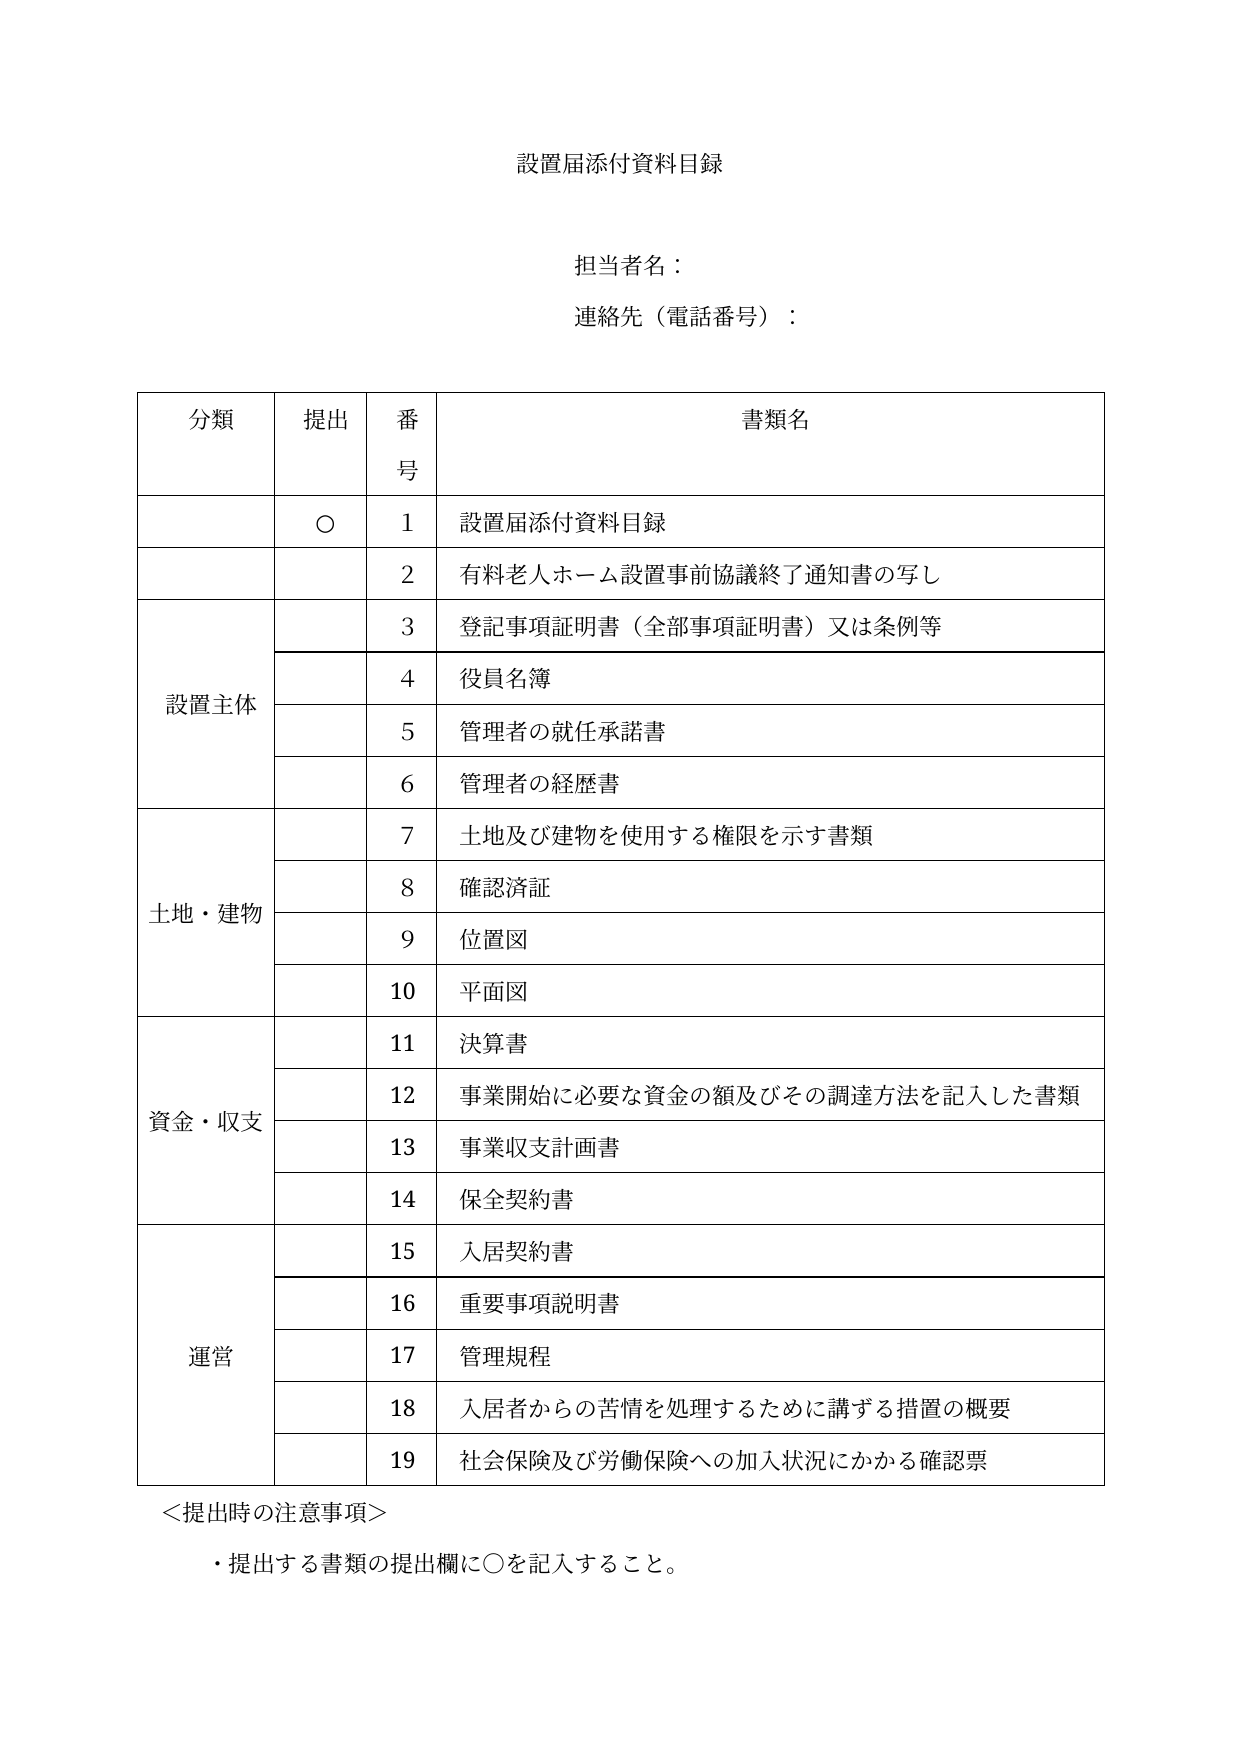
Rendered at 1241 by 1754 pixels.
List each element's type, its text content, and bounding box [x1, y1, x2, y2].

table_cell [275, 965, 366, 1016]
table_cell [275, 913, 366, 964]
table_cell [275, 1278, 366, 1328]
table_cell 決算書 [437, 1017, 1104, 1068]
table_header 分類 [138, 393, 274, 495]
table_cell [275, 1225, 366, 1276]
text ＜提出時の注意事項＞ [137, 1486, 1103, 1537]
table_cell 管理者の経歴書 [437, 757, 1104, 808]
table_cell [275, 548, 366, 599]
table_cell 土地・建物 [138, 809, 274, 1016]
table_cell 11 [367, 1017, 436, 1068]
table_cell [275, 1017, 366, 1068]
table_cell 確認済証 [437, 861, 1104, 912]
table_cell 入居者からの苦情を処理するために講ずる措置の概要 [437, 1382, 1104, 1433]
table_cell [275, 1382, 366, 1433]
table_cell 有料老人ホーム設置事前協議終了通知書の写し [437, 548, 1104, 599]
table_cell [275, 861, 366, 912]
table_cell 15 [367, 1225, 436, 1276]
table_cell 13 [367, 1121, 436, 1172]
table_cell 保全契約書 [437, 1173, 1104, 1224]
table_cell 18 [367, 1382, 436, 1433]
table_cell [138, 496, 274, 547]
table_cell ２ [367, 548, 436, 599]
table_cell [275, 600, 366, 651]
table_cell ○ [275, 496, 366, 547]
table_cell 運営 [138, 1225, 274, 1485]
table_cell 土地及び建物を使用する権限を示す書類 [437, 809, 1104, 860]
text ・提出する書類の提出欄に○を記入すること。 [137, 1537, 1103, 1588]
table_cell 資金・収支 [138, 1017, 274, 1224]
table_cell 登記事項証明書（全部事項証明書）又は条例等 [437, 600, 1104, 651]
table_cell 社会保険及び労働保険への加入状況にかかる確認票 [437, 1434, 1104, 1485]
table_cell １ [367, 496, 436, 547]
table_cell [275, 1121, 366, 1172]
table_cell ９ [367, 913, 436, 964]
table_header 書類名 [437, 393, 1104, 495]
table_cell [275, 757, 366, 808]
table_header 提出 [275, 393, 366, 495]
text 連絡先（電話番号）： [137, 290, 1103, 341]
table_cell 平面図 [437, 965, 1104, 1016]
table_cell [275, 1330, 366, 1381]
table_cell [275, 809, 366, 860]
table_cell ６ [367, 757, 436, 808]
table_cell 事業開始に必要な資金の額及びその調達方法を記入した書類 [437, 1069, 1104, 1120]
table_cell [275, 653, 366, 703]
table_cell [138, 548, 274, 599]
table_cell 設置届添付資料目録 [437, 496, 1104, 547]
table_cell 14 [367, 1173, 436, 1224]
table_cell [275, 1434, 366, 1485]
table_cell ３ [367, 600, 436, 651]
table_cell 設置主体 [138, 600, 274, 808]
table_cell ７ [367, 809, 436, 860]
table_cell 19 [367, 1434, 436, 1485]
text 担当者名： [137, 239, 1103, 290]
table_cell 役員名簿 [437, 653, 1104, 703]
table_cell [275, 1069, 366, 1120]
table_cell 12 [367, 1069, 436, 1120]
table_cell 事業収支計画書 [437, 1121, 1104, 1172]
table_cell 10 [367, 965, 436, 1016]
table_cell 17 [367, 1330, 436, 1381]
table_header 番号 [367, 393, 436, 495]
text 設置届添付資料目録 [137, 137, 1103, 188]
table_cell ４ [367, 653, 436, 703]
table_cell 位置図 [437, 913, 1104, 964]
table_cell 管理規程 [437, 1330, 1104, 1381]
table_cell ５ [367, 705, 436, 756]
table_cell 入居契約書 [437, 1225, 1104, 1276]
table_cell 管理者の就任承諾書 [437, 705, 1104, 756]
table_cell 16 [367, 1278, 436, 1328]
table_cell 重要事項説明書 [437, 1278, 1104, 1328]
table_cell [275, 1173, 366, 1224]
table_cell [275, 705, 366, 756]
table_cell ８ [367, 861, 436, 912]
